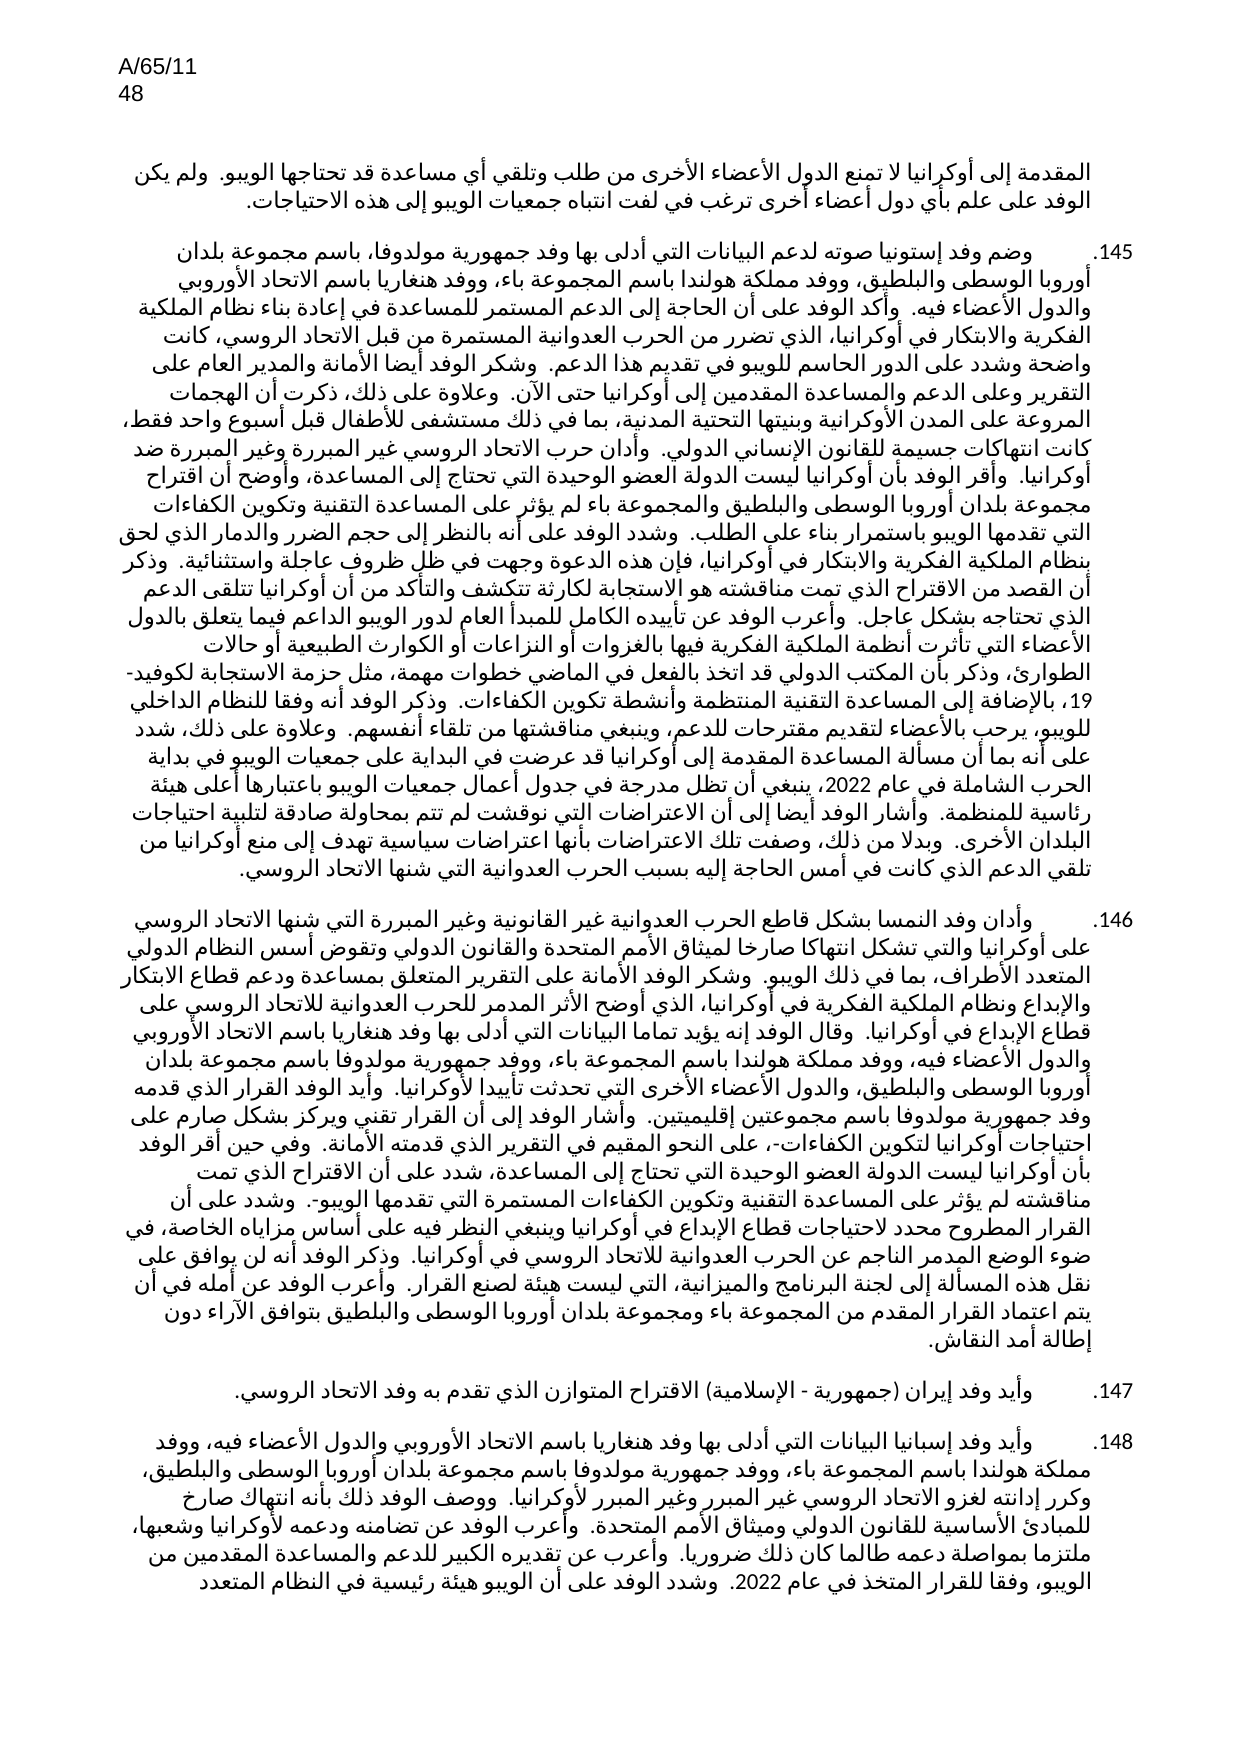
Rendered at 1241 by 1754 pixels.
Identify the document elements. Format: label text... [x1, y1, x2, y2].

text وأدان وفد النمسا بشكل قاطع الحرب العدوانية غير القانونية وغير المبررة التي شنها الاتحاد الروسي على أوكرانيا والتي تشكل انتهاكا صارخا لميثاق الأمم المتحدة والقانون الدولي وتقوض أسس النظام الدولي المتعدد الأطراف، بما في ذلك الويبو. وشكر الوفد الأمانة على التقرير المتعلق بمساعدة ودعم قطاع الابتكار والإبداع ونظام الملكية الفكرية في أوكرانيا، الذي أوضح الأثر المدمر للحرب العدوانية للاتحاد الروسي على قطاع الإبداع في أوكرانيا. وقال الوفد إنه يؤيد تماما البيانات التي أدلى بها وفد هنغاريا باسم الاتحاد الأوروبي والدول الأعضاء فيه، ووفد مملكة هولندا باسم المجموعة باء، ووفد جمهورية مولدوفا باسم مجموعة بلدان أوروبا الوسطى والبلطيق، والدول الأعضاء الأخرى التي تحدثت تأييدا لأوكرانيا. وأيد الوفد القرار الذي قدمه وفد جمهورية مولدوفا باسم مجموعتين إقليميتين. وأشار الوفد إلى أن القرار تقني ويركز بشكل صارم على احتياجات أوكرانيا لتكوين الكفاءات-، على النحو المقيم في التقرير الذي قدمته الأمانة. وفي حين أقر الوفد بأن أوكرانيا ليست الدولة العضو الوحيدة التي تحتاج إلى المساعدة، شدد على أن الاقتراح الذي تمت مناقشته لم يؤثر على المساعدة التقنية وتكوين الكفاءات المستمرة التي تقدمها الويبو-. وشدد على أن القرار المطروح محدد لاحتياجات قطاع الإبداع في أوكرانيا وينبغي النظر فيه على أساس مزاياه الخاصة، في ضوء الوضع المدمر الناجم عن الحرب العدوانية للاتحاد الروسي في أوكرانيا. وذكر الوفد أنه لن يوافق على نقل هذه المسألة إلى لجنة البرنامج والميزانية، التي ليست هيئة لصنع القرار. وأعرب الوفد عن أمله في أن يتم اعتماد القرار المقدم من المجموعة باء ومجموعة بلدان أوروبا الوسطى والبلطيق بتوافق الآراء دون إطالة أمد النقاش. [118, 905, 1092, 1353]
text وأيد وفد إيران (جمهورية - الإسلامية) الاقتراح المتوازن الذي تقدم به وفد الاتحاد الروسي. [118, 1376, 1092, 1404]
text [118, 1427, 1092, 1595]
text وضم وفد إستونيا صوته لدعم البيانات التي أدلى بها وفد جمهورية مولدوفا، باسم مجموعة بلدان أوروبا الوسطى والبلطيق، ووفد مملكة هولندا باسم المجموعة باء، ووفد هنغاريا باسم الاتحاد الأوروبي والدول الأعضاء فيه. وأكد الوفد على أن الحاجة إلى الدعم المستمر للمساعدة في إعادة بناء نظام الملكية الفكرية والابتكار في أوكرانيا، الذي تضرر من الحرب العدوانية المستمرة من قبل الاتحاد الروسي، كانت واضحة وشدد على الدور الحاسم للويبو في تقديم هذا الدعم. وشكر الوفد أيضا الأمانة والمدير العام على التقرير وعلى الدعم والمساعدة المقدمين إلى أوكرانيا حتى الآن. وعلاوة على ذلك، ذكرت أن الهجمات المروعة على المدن الأوكرانية وبنيتها التحتية المدنية، بما في ذلك مستشفى للأطفال قبل أسبوع واحد فقط، كانت انتهاكات جسيمة للقانون الإنساني الدولي. وأدان حرب الاتحاد الروسي غير المبررة وغير المبررة ضد أوكرانيا. وأقر الوفد بأن أوكرانيا ليست الدولة العضو الوحيدة التي تحتاج إلى المساعدة، وأوضح أن اقتراح مجموعة بلدان أوروبا الوسطى والبلطيق والمجموعة باء لم يؤثر على المساعدة التقنية وتكوين الكفاءات التي تقدمها الويبو باستمرار بناء على الطلب. وشدد الوفد على أنه بالنظر إلى حجم الضرر والدمار الذي لحق بنظام الملكية الفكرية والابتكار في أوكرانيا، فإن هذه الدعوة وجهت في ظل ظروف عاجلة واستثنائية. وذكر أن القصد من الاقتراح الذي تمت مناقشته هو الاستجابة لكارثة تتكشف والتأكد من أن أوكرانيا تتلقى الدعم الذي تحتاجه بشكل عاجل. وأعرب الوفد عن تأييده الكامل للمبدأ العام لدور الويبو الداعم فيما يتعلق بالدول الأعضاء التي تأثرت أنظمة الملكية الفكرية فيها بالغزوات أو النزاعات أو الكوارث الطبيعية أو حالات الطوارئ، وذكر بأن المكتب الدولي قد اتخذ بالفعل في الماضي خطوات مهمة، مثل حزمة الاستجابة لكوفيد-19، بالإضافة إلى المساعدة التقنية المنتظمة وأنشطة تكوين الكفاءات. وذكر الوفد أنه وفقا للنظام الداخلي للويبو، يرحب بالأعضاء لتقديم مقترحات للدعم، وينبغي مناقشتها من تلقاء أنفسهم. وعلاوة على ذلك، شدد على أنه بما أن مسألة المساعدة المقدمة إلى أوكرانيا قد عرضت في البداية على جمعيات الويبو في بداية الحرب الشاملة في عام 2022، ينبغي أن تظل مدرجة في جدول أعمال جمعيات الويبو باعتبارها أعلى هيئة رئاسية للمنظمة. وأشار الوفد أيضا إلى أن الاعتراضات التي نوقشت لم تتم بمحاولة صادقة لتلبية احتياجات البلدان الأخرى. وبدلا من ذلك، وصفت تلك الاعتراضات بأنها اعتراضات سياسية تهدف إلى منع أوكرانيا من تلقي الدعم الذي كانت في أمس الحاجة إليه بسبب الحرب العدوانية التي شنها الاتحاد الروسي. [118, 237, 1092, 882]
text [118, 158, 1092, 214]
